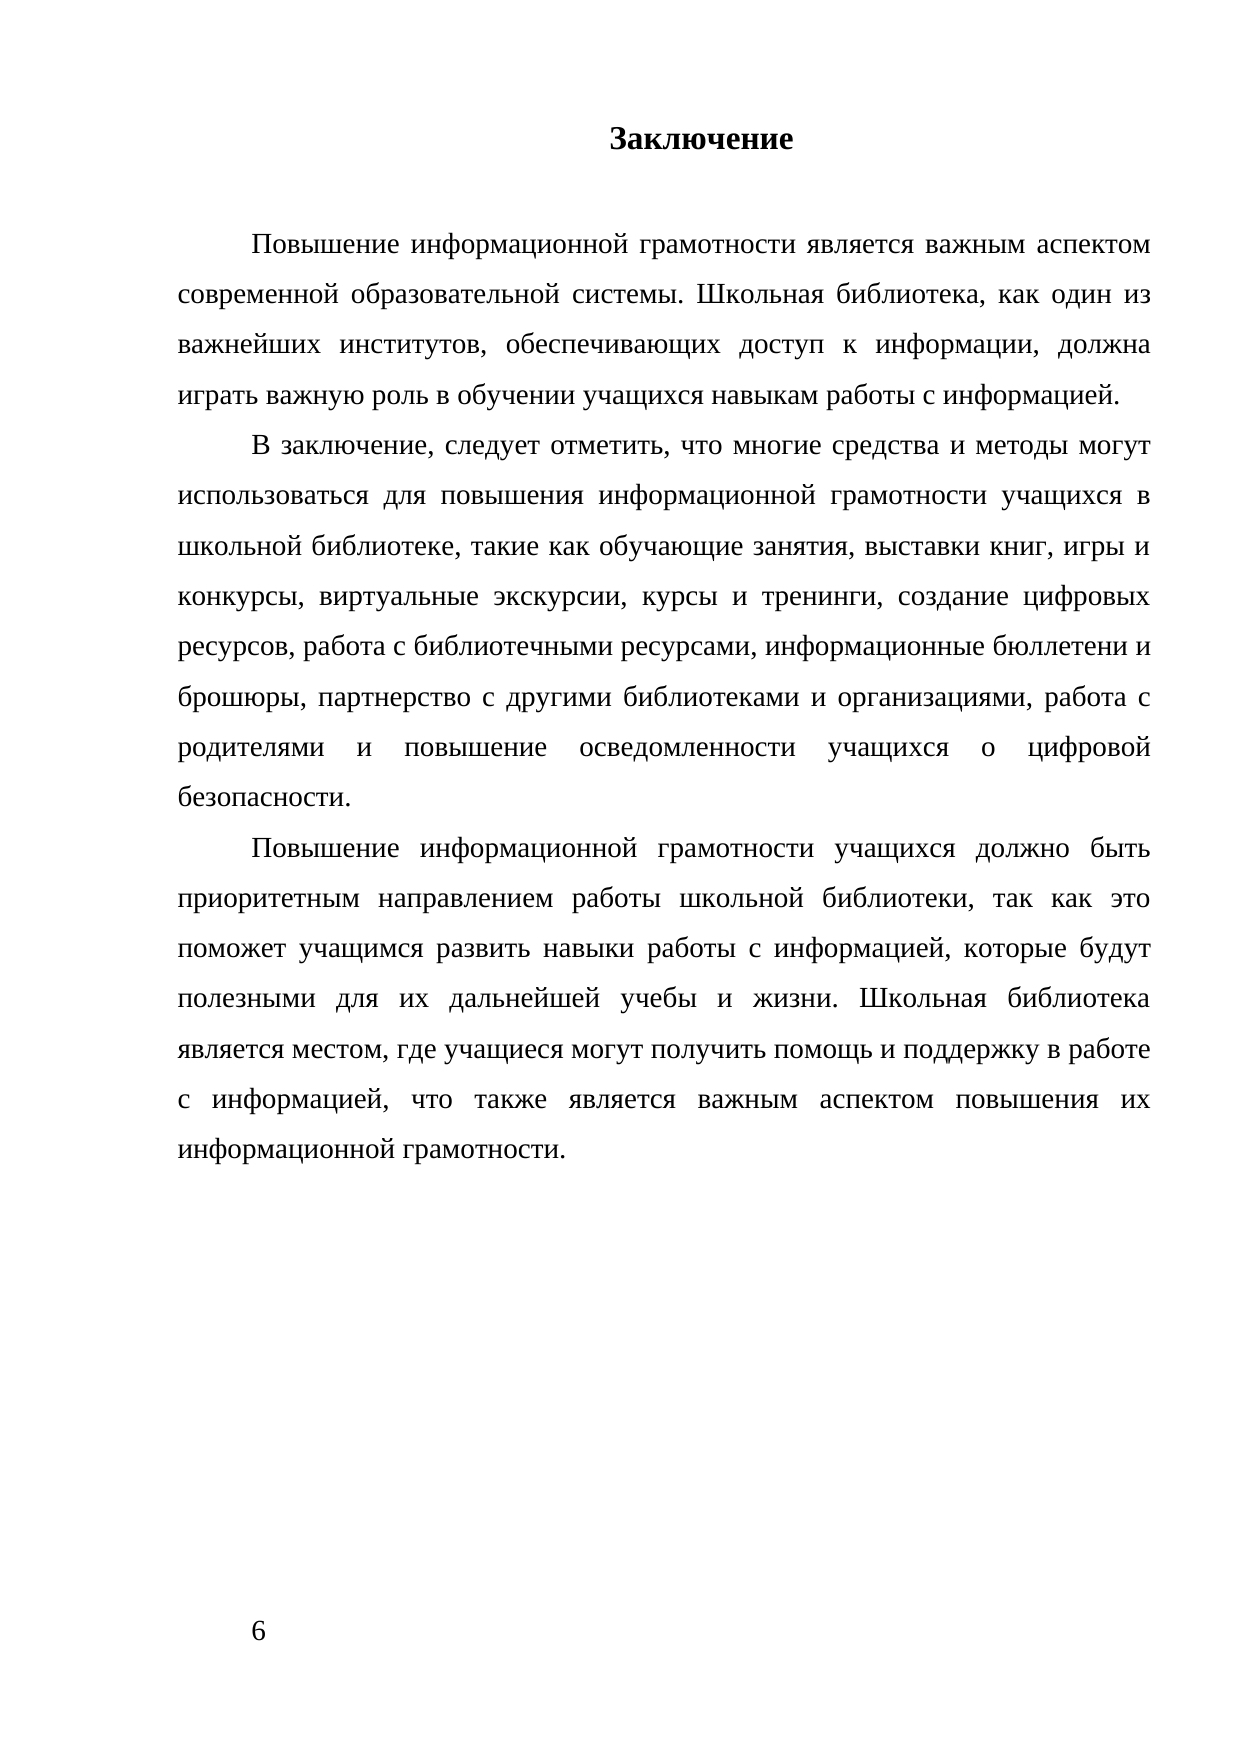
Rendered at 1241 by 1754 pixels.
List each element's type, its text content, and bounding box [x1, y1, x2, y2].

subtitle Заключение [177, 118, 1152, 156]
text В заключение, следует отметить, что многие средства и методы могут использоваться для повышения информационной грамотности учащихся в школьной библиотеке, такие как обучающие занятия, выставки книг, игры и конкурсы, виртуальные экскурсии, курсы и тренинги, создание цифровых ресурсов, работа с библиотечными ресурсами, информационные бюллетени и брошюры, партнерство с другими библиотеками и организациями, работа с родителями и повышение осведомленности учащихся о цифровой безопасности. [177, 427, 1152, 813]
text Повышение информационной грамотности учащихся должно быть приоритетным направлением работы школьной библиотеки, так как это поможет учащимся развить навыки работы с информацией, которые будут полезными для их дальнейшей учебы и жизни. Школьная библиотека является местом, где учащиеся могут получить помощь и поддержку в работе с информацией, что также является важным аспектом повышения их информационной грамотности. [177, 830, 1152, 1165]
text Повышение информационной грамотности является важным аспектом современной образовательной системы. Школьная библиотека, как один из важнейших институтов, обеспечивающих доступ к информации, должна играть важную роль в обучении учащихся навыкам работы с информацией. [177, 226, 1152, 410]
